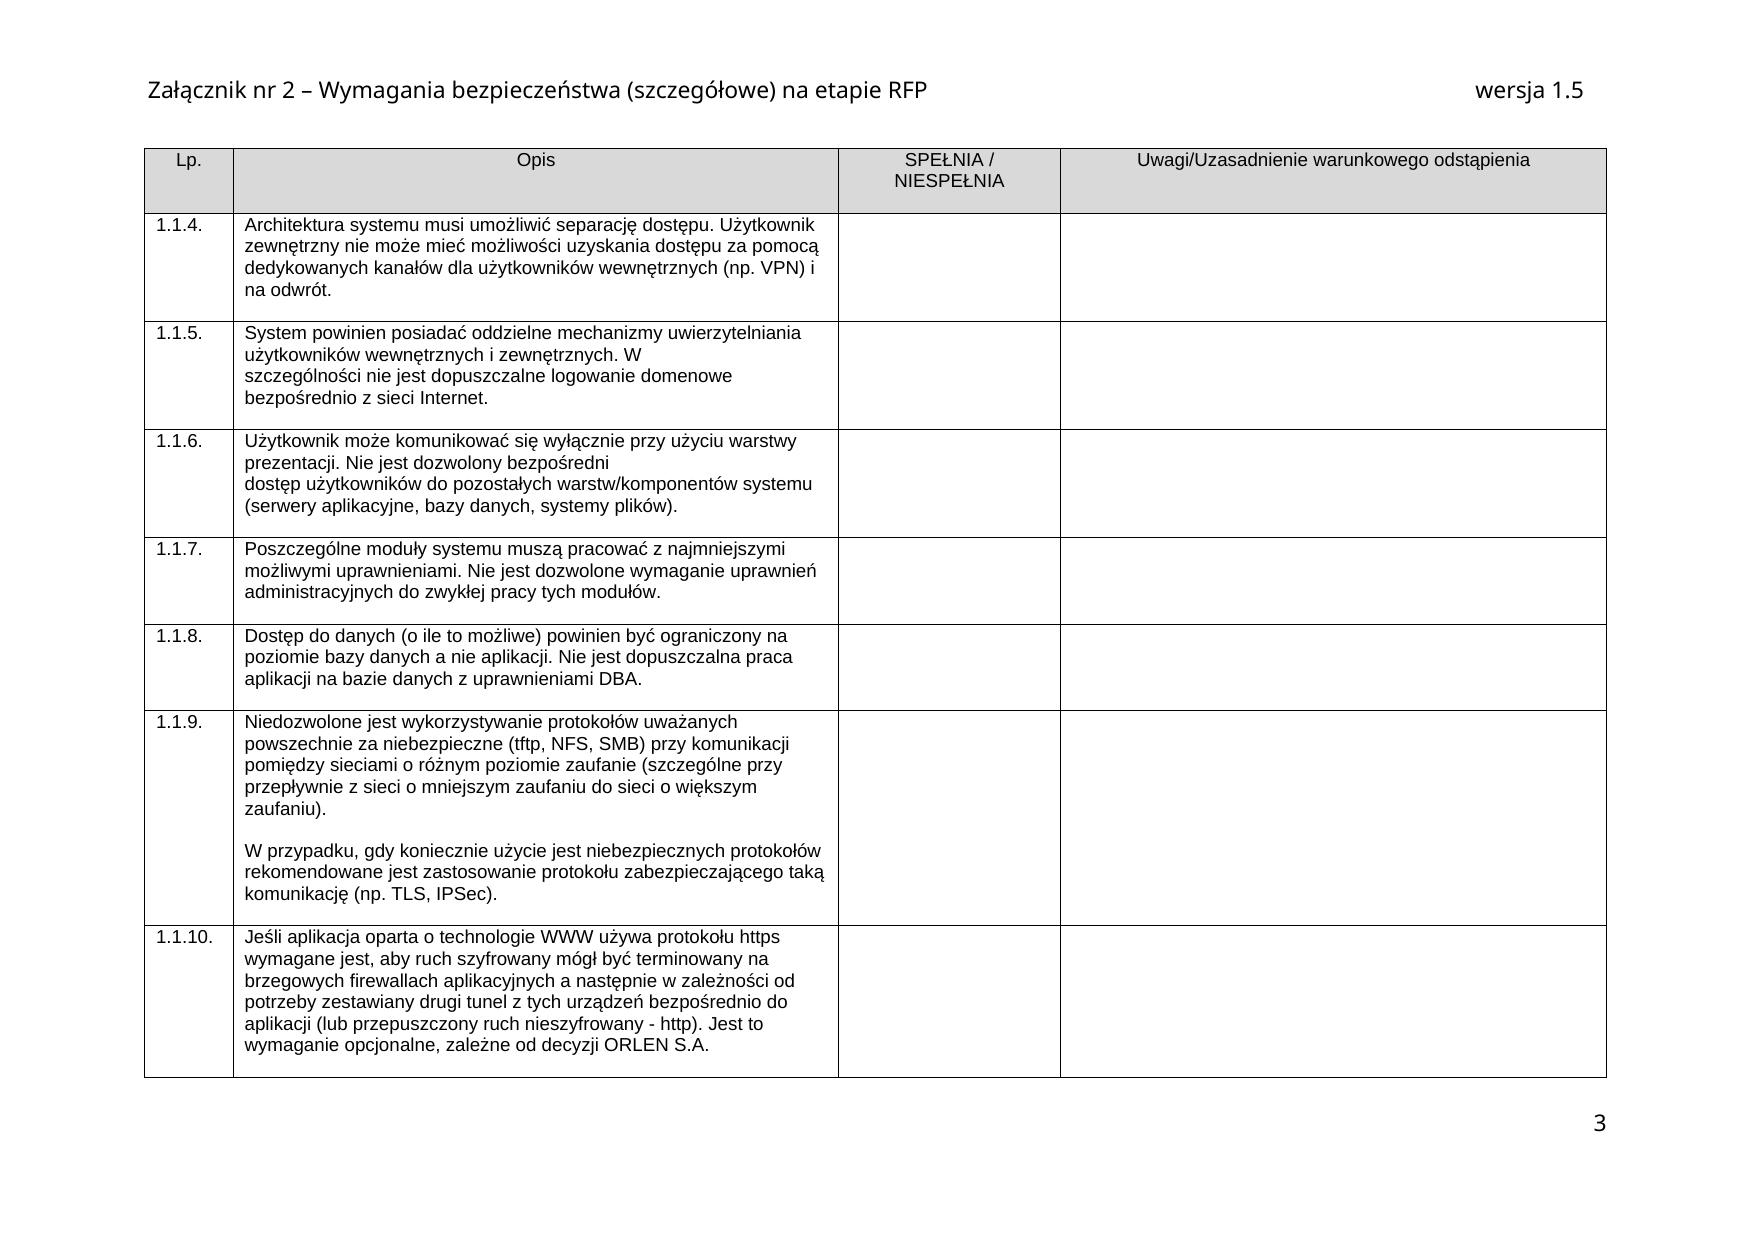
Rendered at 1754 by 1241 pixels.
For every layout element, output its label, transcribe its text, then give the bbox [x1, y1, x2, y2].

table_cell Użytkownik może komunikować się wyłącznie przy użyciu warstwy prezentacji. Nie jest dozwolony bezpośredni dostęp użytkowników do pozostałych warstw/komponentów systemu (serwery aplikacyjne, bazy danych, systemy plików). [234, 430, 838, 537]
table_cell Poszczególne moduły systemu muszą pracować z najmniejszymi możliwymi uprawnieniami. Nie jest dozwolone wymaganie uprawnień administracyjnych do zwykłej pracy tych modułów. [234, 538, 838, 623]
table_cell [145, 711, 233, 925]
table_cell Jeśli aplikacja oparta o technologie WWW używa protokołu https wymagane jest, aby ruch szyfrowany mógł być terminowany na brzegowych firewallach aplikacyjnych a następnie w zależności od potrzeby zestawiany drugi tunel z tych urządzeń bezpośrednio do aplikacji (lub przepuszczony ruch nieszyfrowany - http). Jest to wymaganie opcjonalne, zależne od decyzji ORLEN S.A. [234, 926, 838, 1077]
table_cell Dostęp do danych (o ile to możliwe) powinien być ograniczony na poziomie bazy danych a nie aplikacji. Nie jest dopuszczalna praca aplikacji na bazie danych z uprawnieniami DBA. [234, 625, 838, 710]
table_cell [1061, 538, 1606, 623]
table_cell [839, 711, 1060, 925]
table_cell System powinien posiadać oddzielne mechanizmy uwierzytelniania użytkowników wewnętrznych i zewnętrznych. W szczególności nie jest dopuszczalne logowanie domenowe bezpośrednio z sieci Internet. [234, 322, 838, 429]
table_header Uwagi/Uzasadnienie warunkowego odstąpienia [1061, 149, 1606, 213]
table_cell [1061, 926, 1606, 1077]
table_cell [1061, 214, 1606, 321]
table_cell [839, 538, 1060, 623]
table_cell [839, 926, 1060, 1077]
table_cell [839, 430, 1060, 537]
table_header SPEŁNIA / NIESPEŁNIA [839, 149, 1060, 213]
table_cell [145, 625, 233, 710]
table_cell [1061, 322, 1606, 429]
table_header Lp. [145, 149, 233, 213]
table_cell [145, 322, 233, 429]
table_cell [1061, 430, 1606, 537]
table_cell Architektura systemu musi umożliwić separację dostępu. Użytkownik zewnętrzny nie może mieć możliwości uzyskania dostępu za pomocą dedykowanych kanałów dla użytkowników wewnętrznych (np. VPN) i na odwrót. [234, 214, 838, 321]
table_cell [145, 926, 233, 1077]
table_header Opis [234, 149, 838, 213]
table_cell [839, 625, 1060, 710]
table_cell [1061, 711, 1606, 925]
table_cell [839, 214, 1060, 321]
table_cell [145, 538, 233, 623]
table_cell [145, 214, 233, 321]
table_cell Niedozwolone jest wykorzystywanie protokołów uważanych powszechnie za niebezpieczne (tftp, NFS, SMB) przy komunikacji pomiędzy sieciami o różnym poziomie zaufanie (szczególne przy przepływnie z sieci o mniejszym zaufaniu do sieci o większym zaufaniu). W przypadku, gdy koniecznie użycie jest niebezpiecznych protokołów rekomendowane jest zastosowanie protokołu zabezpieczającego taką komunikację (np. TLS, IPSec). [234, 711, 838, 925]
table_cell [1061, 625, 1606, 710]
table_cell [839, 322, 1060, 429]
table_cell [145, 430, 233, 537]
